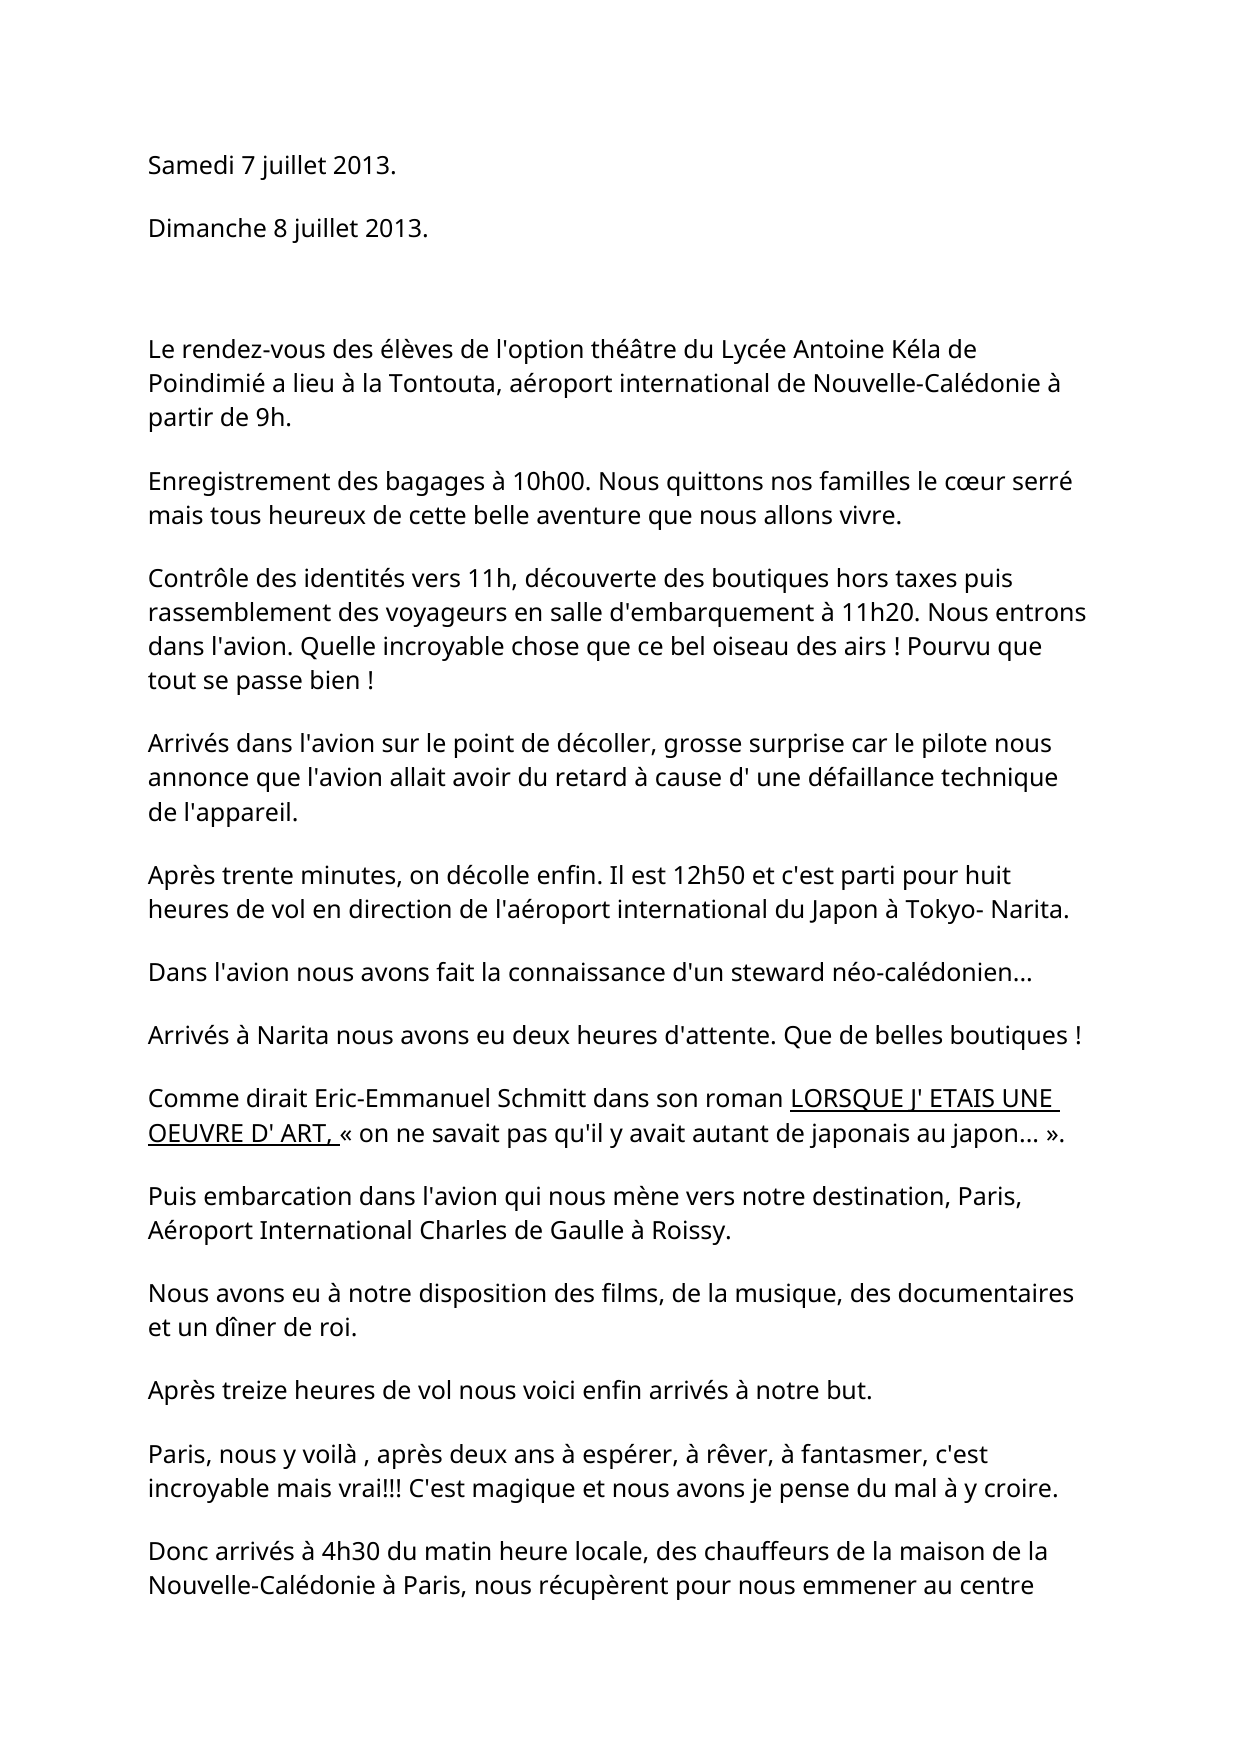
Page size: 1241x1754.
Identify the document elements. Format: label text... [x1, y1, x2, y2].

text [148, 1533, 1093, 1602]
text Comme dirait Eric-Emmanuel Schmitt dans son roman LORSQUE J' ETAIS UNE OEUVRE D' ART, « on ne savait pas qu'il y avait autant de japonais au japon... ». [148, 1081, 1093, 1149]
text Samedi 7 juillet 2013. [148, 148, 1093, 182]
text Dans l'avion nous avons fait la connaissance d'un steward néo-calédonien... [148, 955, 1093, 989]
text Enregistrement des bagages à 10h00. Nous quittons nos familles le cœur serré mais tous heureux de cette belle aventure que nous allons vivre. [148, 463, 1093, 531]
text Contrôle des identités vers 11h, découverte des boutiques hors taxes puis rassemblement des voyageurs en salle d'embarquement à 11h20. Nous entrons dans l'avion. Quelle incroyable chose que ce bel oiseau des airs ! Pourvu que tout se passe bien ! [148, 561, 1093, 697]
text Après treize heures de vol nous voici enfin arrivés à notre but. [148, 1373, 1093, 1407]
text Arrivés dans l'avion sur le point de décoller, grosse surprise car le pilote nous annonce que l'avion allait avoir du retard à cause d' une défaillance technique de l'appareil. [148, 726, 1093, 828]
text Puis embarcation dans l'avion qui nous mène vers notre destination, Paris, Aéroport International Charles de Gaulle à Roissy. [148, 1178, 1093, 1247]
text Après trente minutes, on décolle enfin. Il est 12h50 et c'est parti pour huit heures de vol en direction de l'aéroport international du Japon à Tokyo- Narita. [148, 857, 1093, 926]
text Arrivés à Narita nous avons eu deux heures d'attente. Que de belles boutiques ! [148, 1018, 1093, 1052]
text Nous avons eu à notre disposition des films, de la musique, des documentaires et un dîner de roi. [148, 1276, 1093, 1344]
text Dimanche 8 juillet 2013. [148, 211, 1093, 245]
text Le rendez-vous des élèves de l'option théâtre du Lycée Antoine Kéla de Poindimié a lieu à la Tontouta, aéroport international de Nouvelle-Calédonie à partir de 9h. [148, 332, 1093, 434]
text Paris, nous y voilà , après deux ans à espérer, à rêver, à fantasmer, c'est incroyable mais vrai!!! C'est magique et nous avons je pense du mal à y croire. [148, 1436, 1093, 1504]
